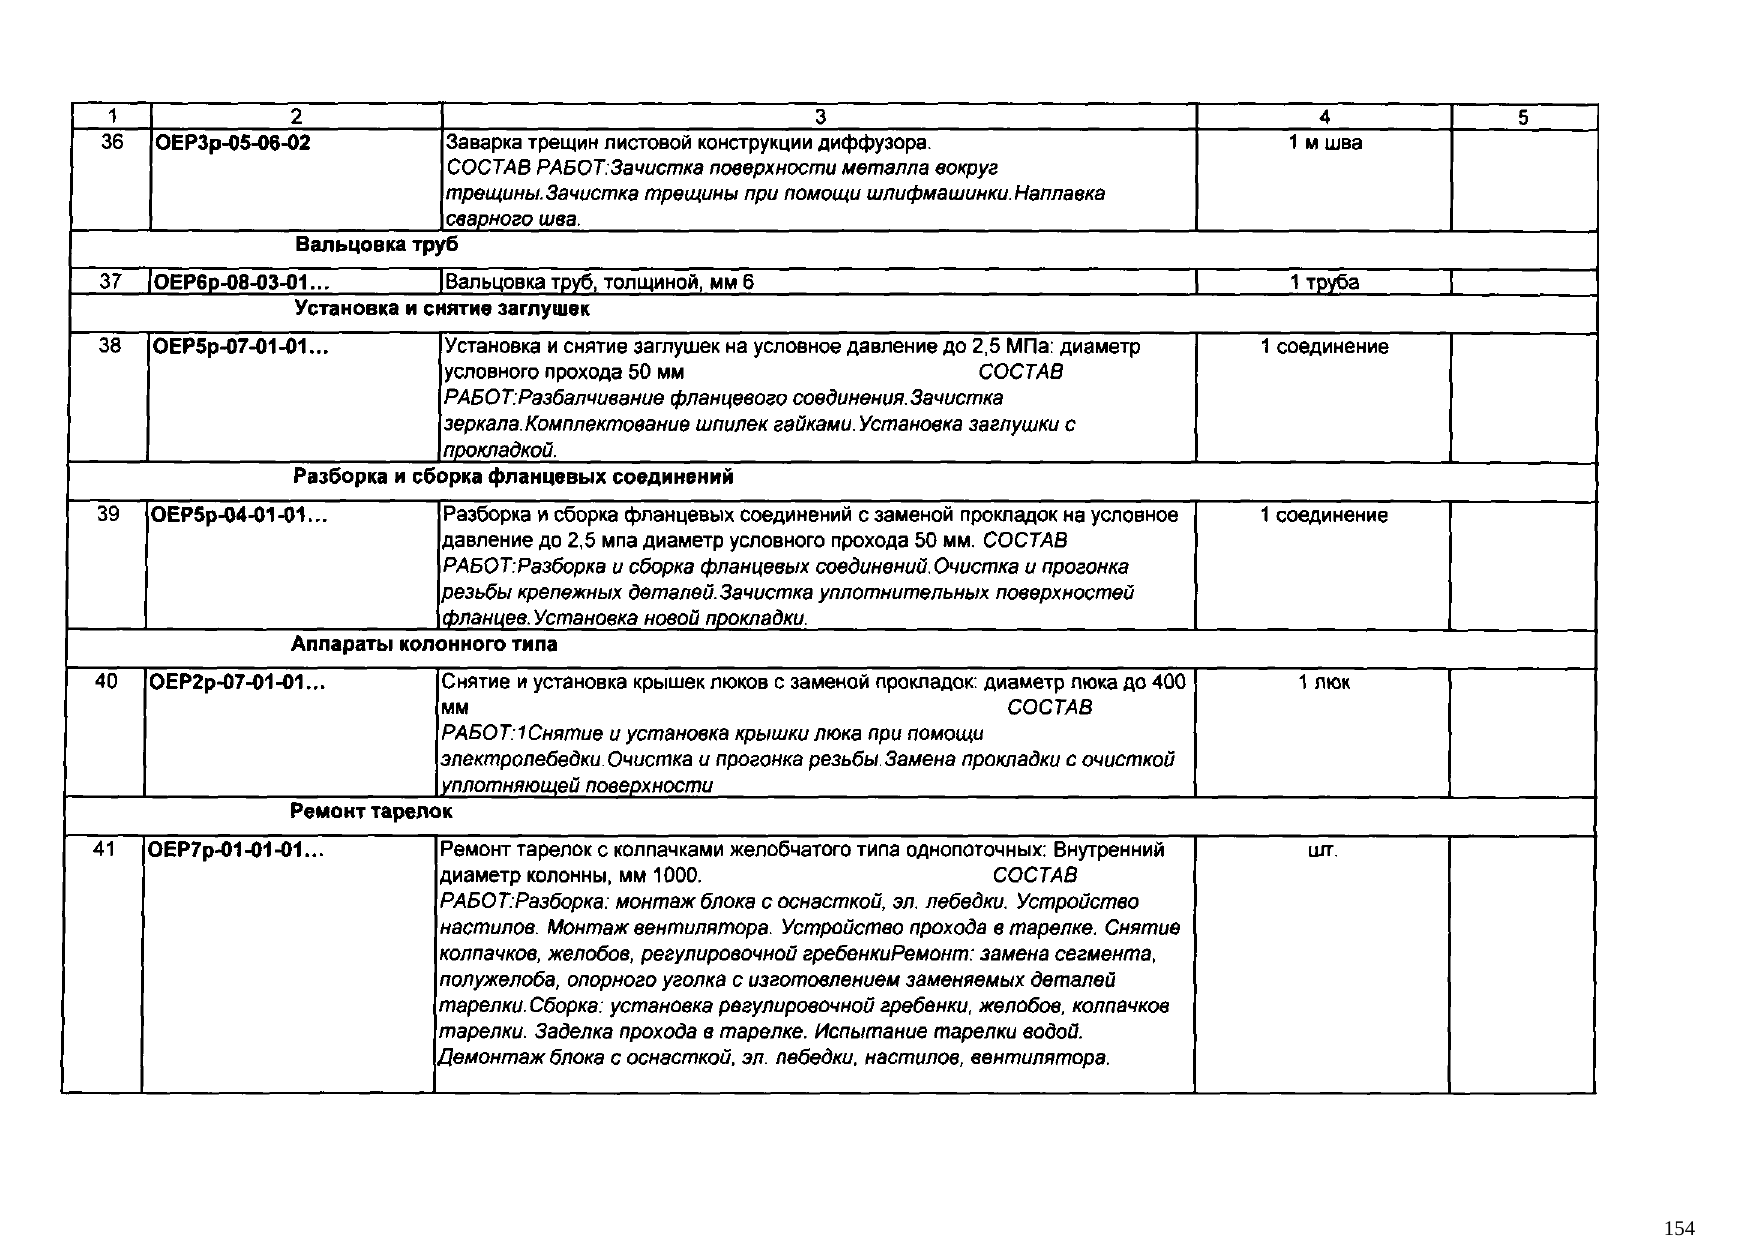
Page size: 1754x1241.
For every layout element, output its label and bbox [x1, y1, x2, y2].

picture [60, 101, 1599, 1095]
